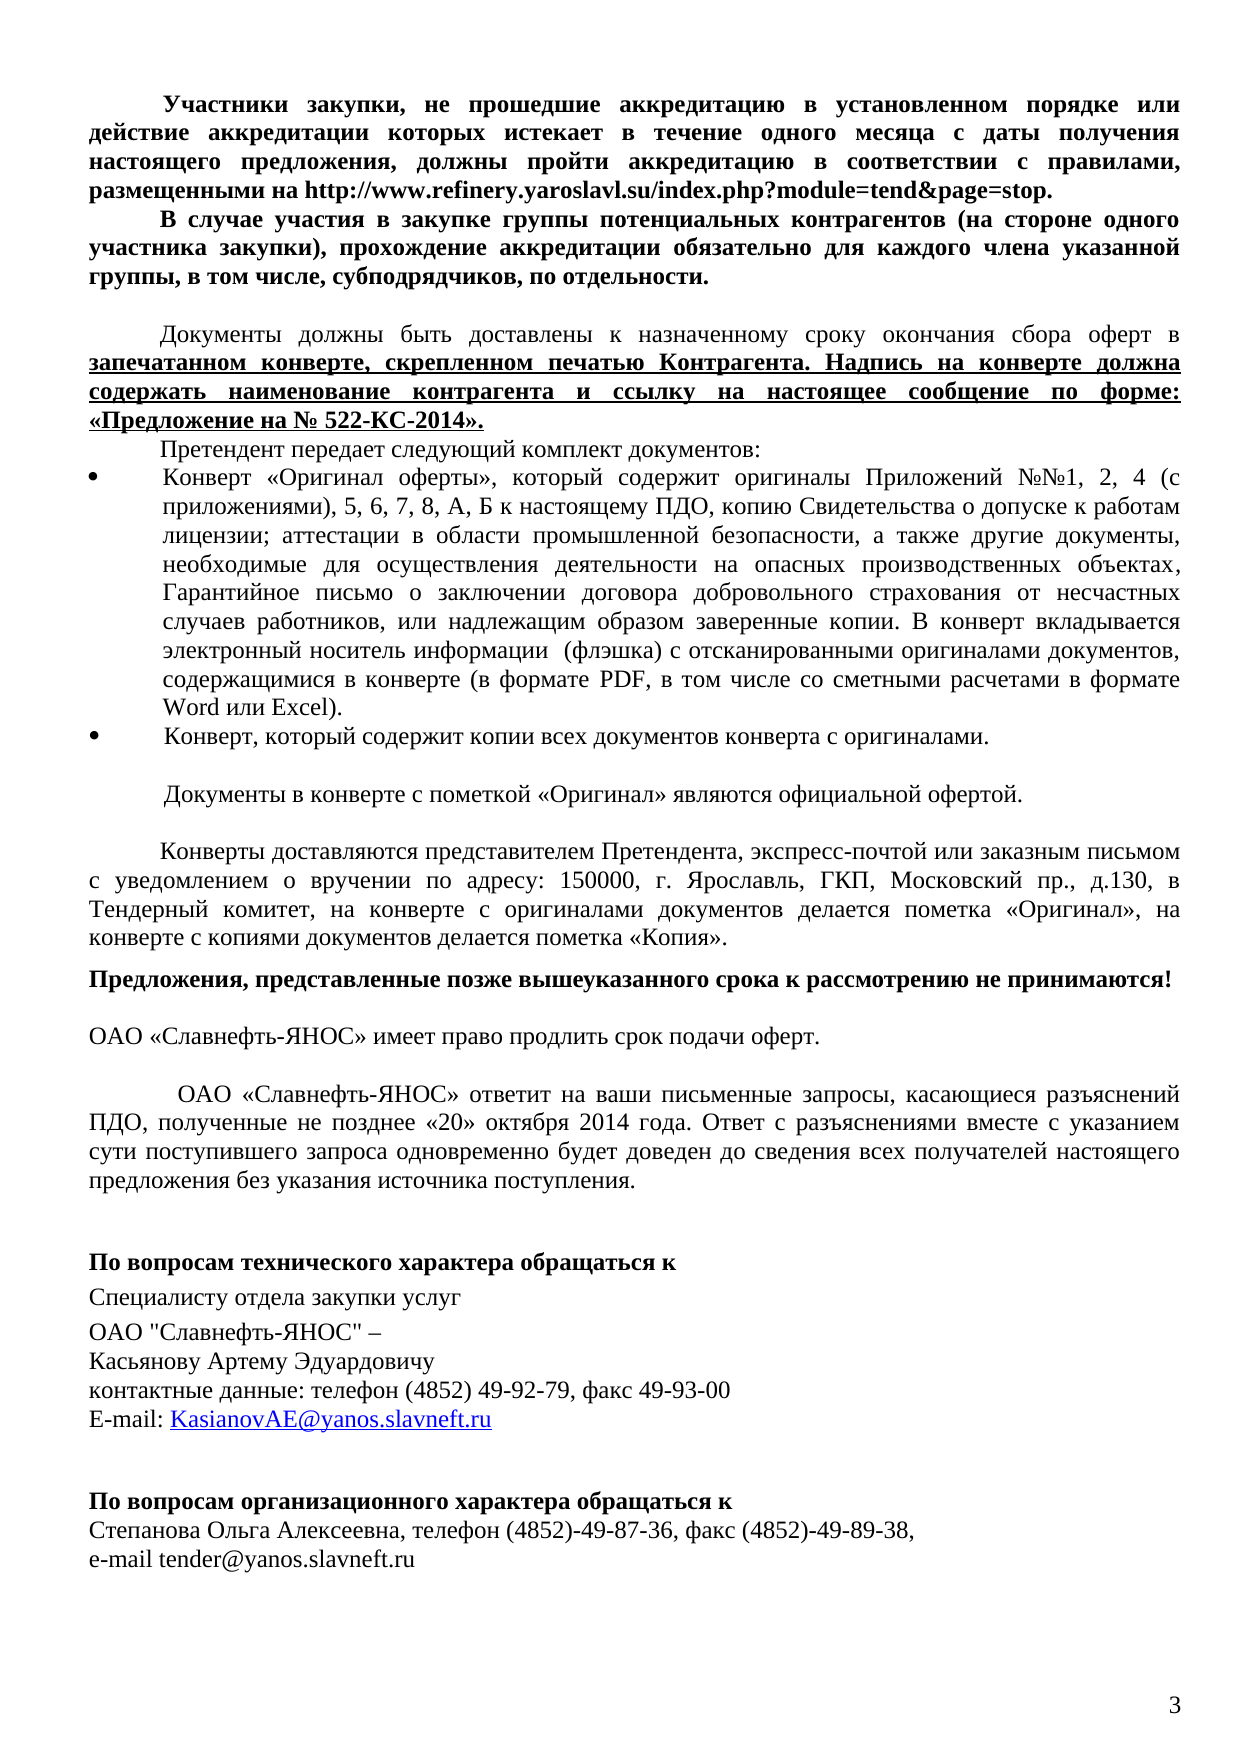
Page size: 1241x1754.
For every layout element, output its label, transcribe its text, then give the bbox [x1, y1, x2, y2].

text ОАО «Славнефть-ЯНОС» имеет право продлить срок подачи оферт. [89, 1021, 1181, 1050]
text Документы должны быть доставлены к назначенному сроку окончания сбора оферт в запечатанном конверте, скрепленном печатью Контрагента. Надпись на конверте должна содержать наименование контрагента и ссылку на настоящее сообщение по форме: «Предложение на № 522-КС-2014». [89, 403, 1181, 434]
text ОАО «Славнефть-ЯНОС» ответит на ваши письменные запросы, касающиеся разъяснений ПДО, полученные не позднее «20» октября 2014 года. Ответ с разъяснениями вместе с указанием сути поступившего запроса одновременно будет доведен до сведения всех получателей настоящего предложения без указания источника поступления. [89, 1079, 1181, 1194]
text В случае участия в закупке группы потенциальных контрагентов (на стороне одного участника закупки), прохождение аккредитации обязательно для каждого члена указанной группы, в том числе, субподрядчиков, по отдельности. [89, 204, 1181, 290]
text E-mail: KasianovAE@yanos.slavneft.ru [89, 1404, 1181, 1432]
text Специалисту отдела закупки услуг [89, 1282, 1181, 1311]
subtitle Предложения, представленные позже вышеуказанного срока к рассмотрению не принимаются! [89, 964, 1181, 992]
text Претендент передает следующий комплект документов: [89, 434, 1181, 462]
text ОАО "Славнефть-ЯНОС" – [89, 1317, 1181, 1346]
list Конверт «Оригинал оферты», который содержит оригиналы Приложений №№1, 2, 4 (с приложениями), 5, 6, 7, 8, А, Б к настоящему ПДО, копию Свидетельства о допуске к работам лицензии; аттестации в области промышленной безопасности, а также другие документы, необходимые для осуществления деятельности на опасных производственных объектах, Гарантийное письмо о заключении договора добровольного страхования от несчастных случаев работников, или надлежащим образом заверенные копии. В конверт вкладывается электронный носитель информации (флэшка) с отсканированными оригиналами документов, содержащимися в конверте (в формате PDF, в том числе со сметными расчетами в формате Word или Excel). [89, 462, 1181, 721]
text контактные данные: телефон (4852) 49-92-79, факс 49-93-00 [89, 1375, 1181, 1404]
list Конверт, который содержит копии всех документов конверта с оригиналами. [90, 721, 1181, 750]
text По вопросам технического характера обращаться к [89, 1247, 1181, 1276]
text Степанова Ольга Алексеевна, телефон (4852)-49-87-36, факс (4852)-49-89-38, [89, 1515, 1181, 1544]
text Конверты доставляются представителем Претендента, экспресс-почтой или заказным письмом с уведомлением о вручении по адресу: 150000, г. Ярославль, ГКП, Московский пр., д.130, в Тендерный комитет, на конверте с оригиналами документов делается пометка «Оригинал», на конверте с копиями документов делается пометка «Копия». [89, 836, 1181, 951]
text Документы должны быть доставлены к назначенному сроку окончания сбора оферт в запечатанном конверте, скрепленном печатью Контрагента. Надпись на конверте должна содержать наименование контрагента и ссылку на настоящее сообщение по форме: «Предложение на № 522-КС-2014». [89, 319, 1181, 372]
text Документы должны быть доставлены к назначенному сроку окончания сбора оферт в запечатанном конверте, скрепленном печатью Контрагента. Надпись на конверте должна содержать наименование контрагента и ссылку на настоящее сообщение по форме: «Предложение на № 522-КС-2014». [89, 374, 1181, 401]
text Касьянову Артему Эдуардовичу [89, 1346, 1181, 1375]
text Участники закупки, не прошедшие аккредитацию в установленном порядке или действие аккредитации которых истекает в течение одного месяца с даты получения настоящего предложения, должны пройти аккредитацию в соответствии с правилами, размещенными на http://www.refinery.yaroslavl.su/index.php?module=tend&page=stop. [89, 89, 1181, 204]
text По вопросам организационного характера обращаться к [89, 1486, 1181, 1515]
text e-mail tender@yanos.slavneft.ru [89, 1544, 1181, 1572]
text Документы в конверте с пометкой «Оригинал» являются официальной офертой. [89, 779, 1181, 807]
